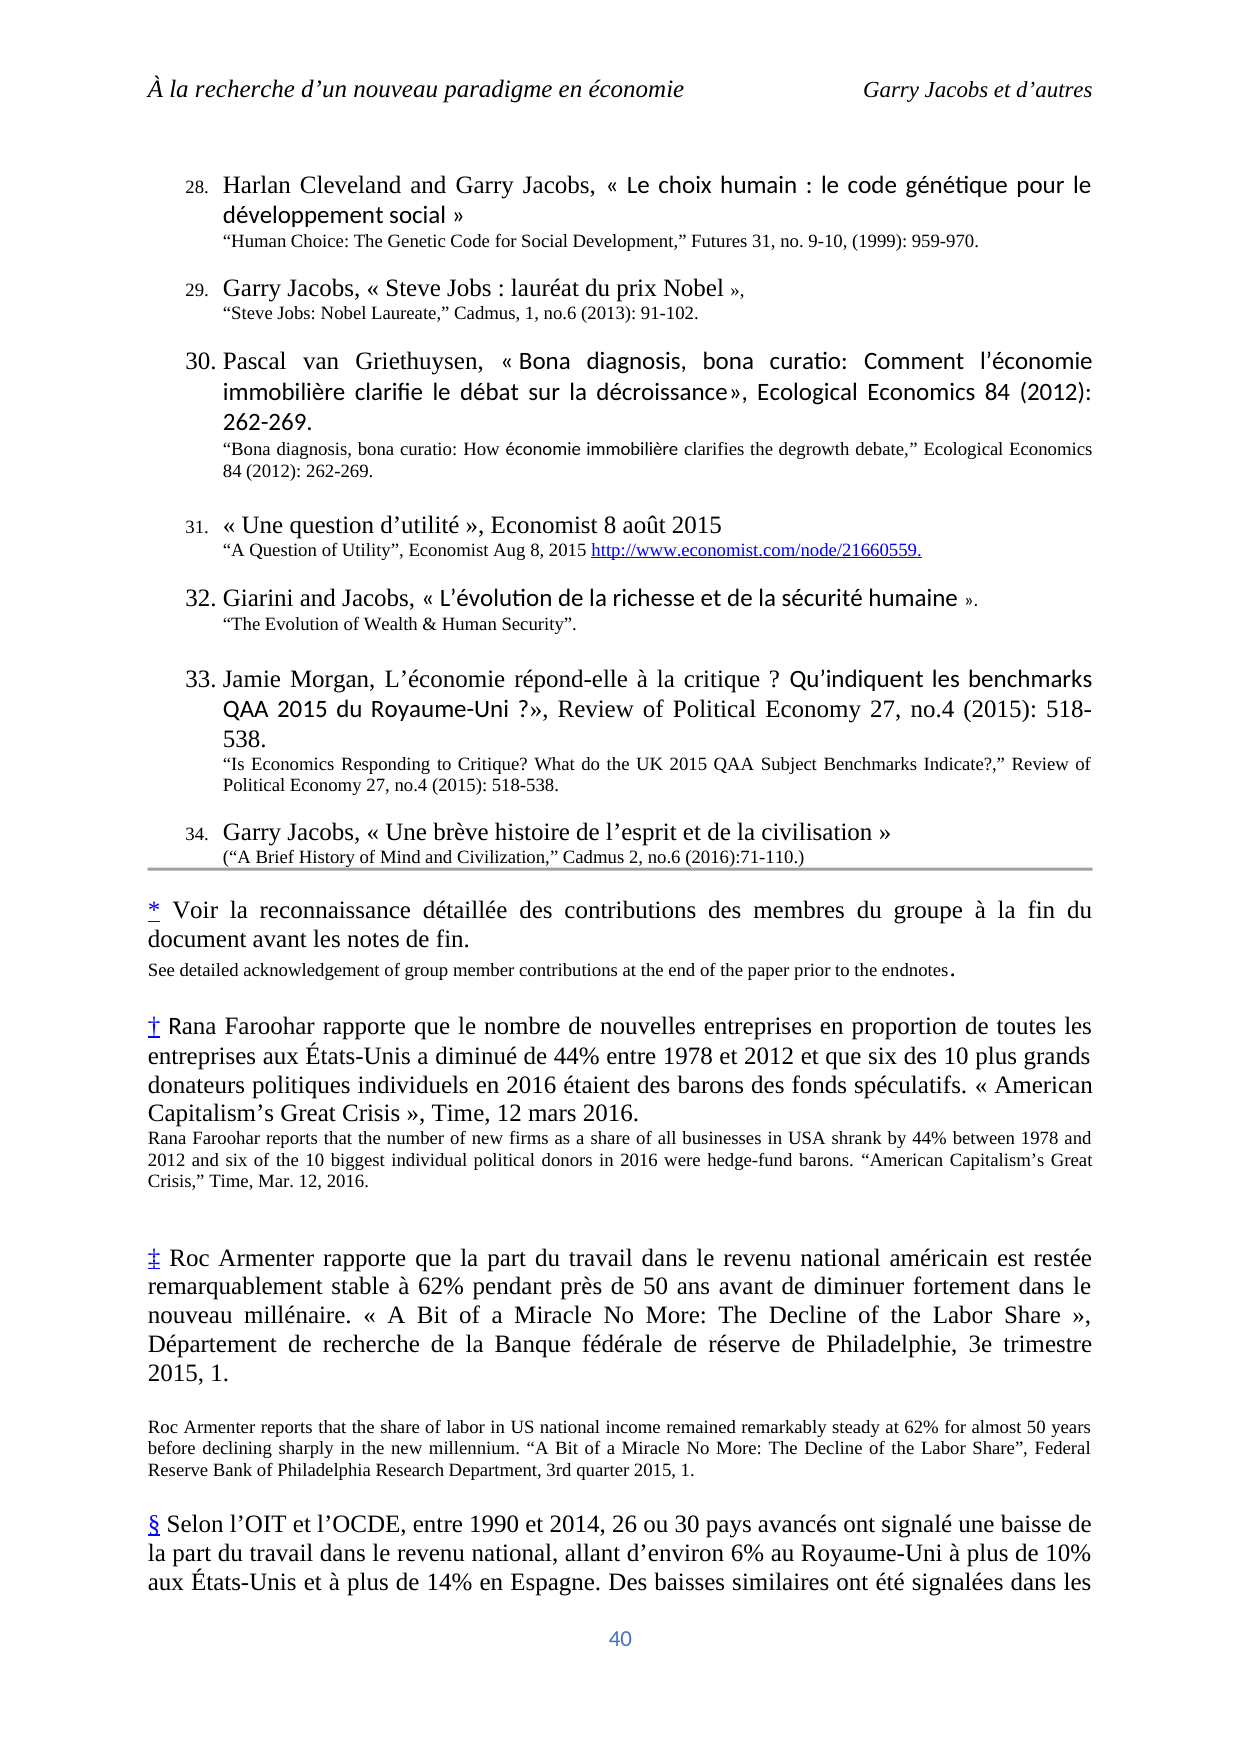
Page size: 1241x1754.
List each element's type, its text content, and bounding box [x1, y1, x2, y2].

text See detailed acknowledgement of group member contributions at the end of the paper prior to the endnotes. [148, 953, 1093, 982]
text “A Question of Utility”, Economist Aug 8, 2015 http://www.economist.com/node/21660559. [223, 539, 1093, 560]
list Harlan Cleveland and Garry Jacobs, « Le choix humain : le code génétique pour le développement social » [185, 169, 1093, 230]
list Garry Jacobs, « Une brève histoire de l’esprit et de la civilisation » [185, 817, 1093, 846]
list Garry Jacobs, « Steve Jobs : lauréat du prix Nobel », [185, 273, 1093, 302]
text † Rana Faroohar rapporte que le nombre de nouvelles entreprises en proportion de toutes les entreprises aux États-Unis a diminué de 44% entre 1978 et 2012 et que six des 10 plus grands donateurs politiques individuels en 2016 étaient des barons des fonds spéculatifs. « American Capitalism’s Great Crisis », Time, 12 mars 2016. [148, 1011, 1093, 1127]
text (“A Brief History of Mind and Civilization,” Cadmus 2, no.6 (2016):71-110.) [223, 846, 1093, 867]
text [148, 1509, 1093, 1596]
list Jamie Morgan, L’économie répond-elle à la critique ? Qu’indiquent les benchmarks QAA 2015 du Royaume-Uni ?», Review of Political Economy 27, no.4 (2015): 518-538. [185, 663, 1093, 752]
list Pascal van Griethuysen, « Bona diagnosis, bona curatio: Comment l’économie immobilière clarifie le débat sur la décroissance», Ecological Economics 84 (2012): 262-269. [185, 345, 1093, 437]
text * Voir la reconnaissance détaillée des contributions des membres du groupe à la fin du document avant les notes de fin. [148, 896, 1093, 953]
text “Bona diagnosis, bona curatio: How économie immobilière clarifies the degrowth debate,” Ecological Economics 84 (2012): 262-269. [223, 437, 1093, 481]
list Giarini and Jacobs, « L’évolution de la richesse et de la sécurité humaine ». [185, 582, 1093, 612]
text “Steve Jobs: Nobel Laureate,” Cadmus, 1, no.6 (2013): 91-102. [223, 302, 1093, 324]
text “Human Choice: The Genetic Code for Social Development,” Futures 31, no. 9-10, (1999): 959-970. [223, 230, 1093, 252]
list « Une question d’utilité », Economist 8 août 2015 [185, 510, 1093, 539]
text Roc Armenter reports that the share of labor in US national income remained remarkably steady at 62% for almost 50 years before declining sharply in the new millennium. “A Bit of a Miracle No More: The Decline of the Labor Share”, Federal Reserve Bank of Philadelphia Research Department, 3rd quarter 2015, 1. [148, 1416, 1093, 1480]
text ‡ Roc Armenter rapporte que la part du travail dans le revenu national américain est restée remarquablement stable à 62% pendant près de 50 ans avant de diminuer fortement dans le nouveau millénaire. « A Bit of a Miracle No More: The Decline of the Labor Share », Département de recherche de la Banque fédérale de réserve de Philadelphie, 3e trimestre 2015, 1. [148, 1243, 1093, 1386]
text Rana Faroohar reports that the number of new firms as a share of all businesses in USA shrank by 44% between 1978 and 2012 and six of the 10 biggest individual political donors in 2016 were hedge-fund barons. “American Capitalism’s Great Crisis,” Time, Mar. 12, 2016. [148, 1127, 1093, 1192]
text “The Evolution of Wealth & Human Security”. [223, 612, 1093, 634]
text “Is Economics Responding to Critique? What do the UK 2015 QAA Subject Benchmarks Indicate?,” Review of Political Economy 27, no.4 (2015): 518-538. [223, 752, 1093, 796]
